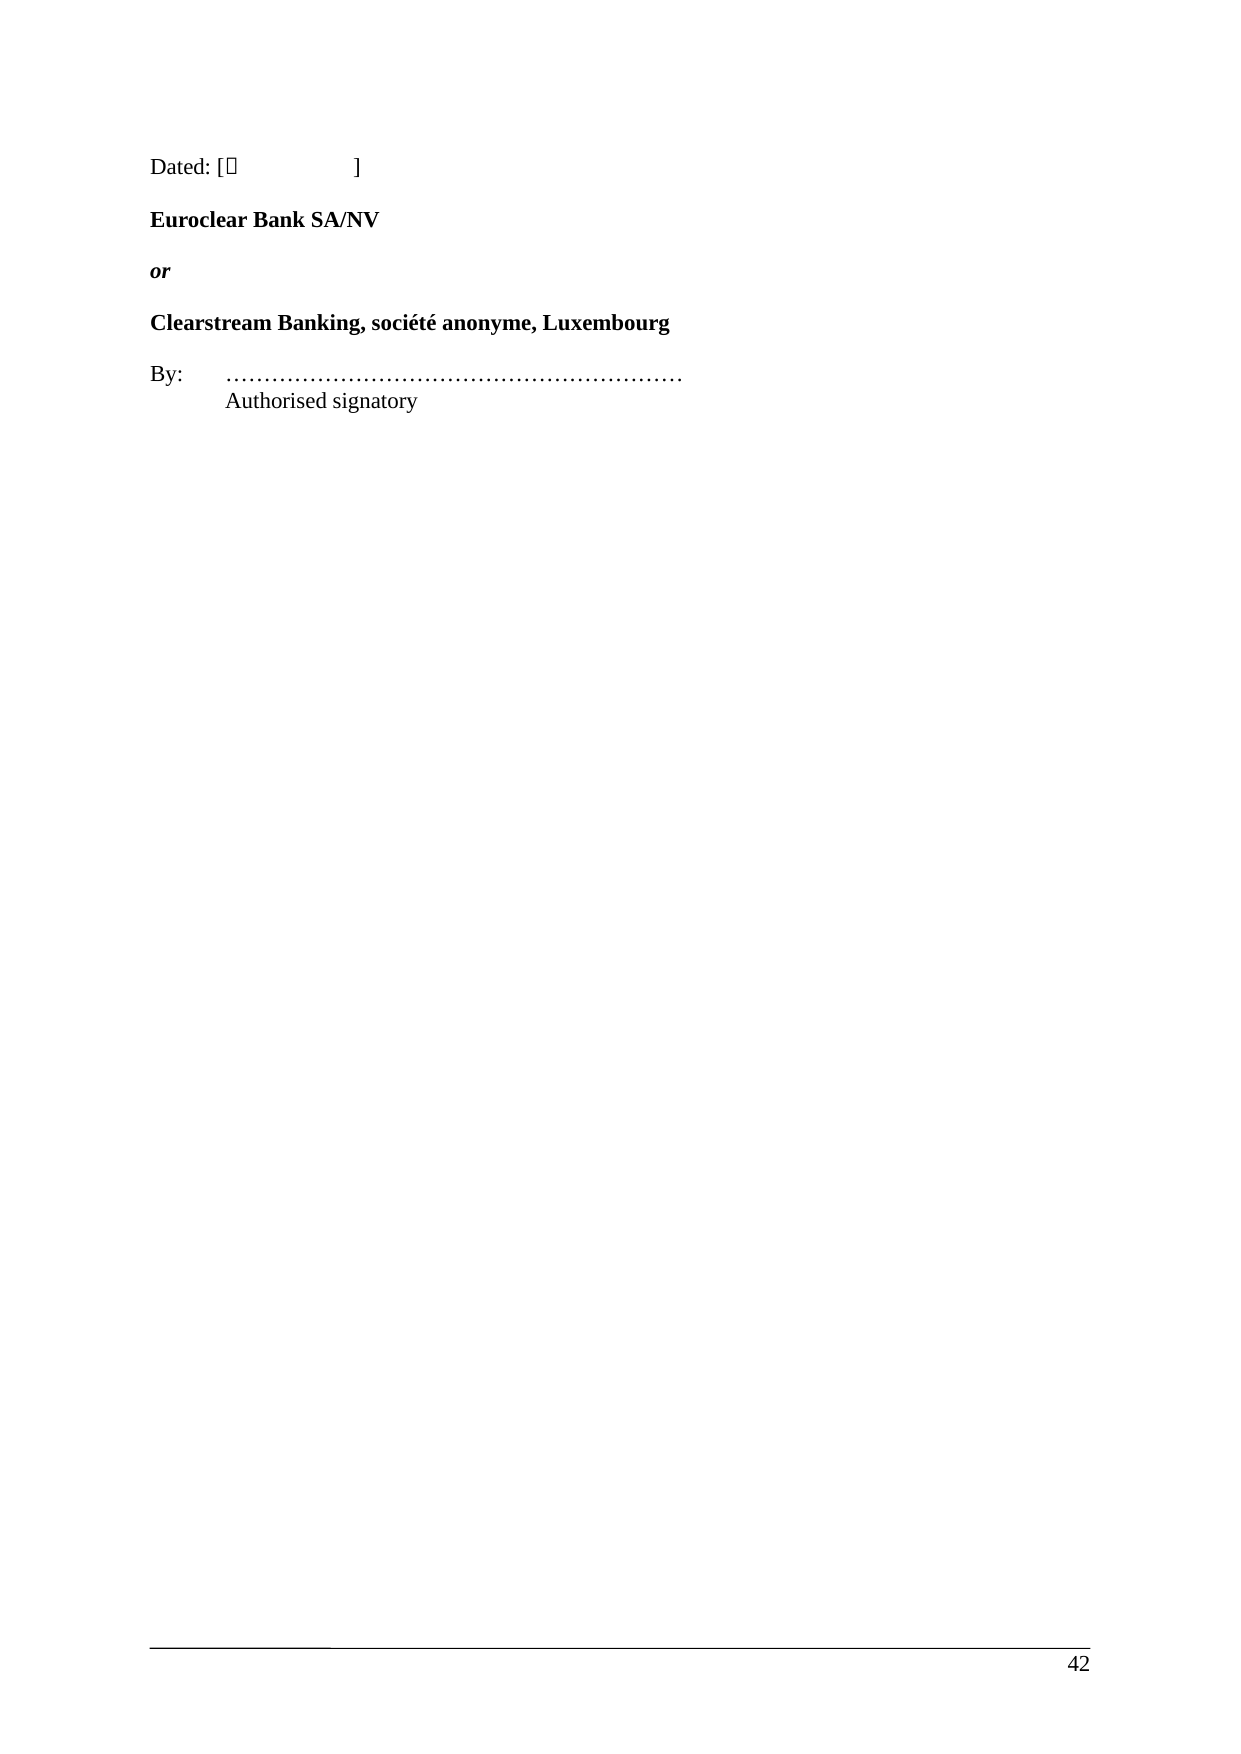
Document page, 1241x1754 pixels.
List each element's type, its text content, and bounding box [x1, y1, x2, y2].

text By: …………………………………………………… [150, 360, 1090, 387]
text or [150, 258, 1090, 284]
text Euroclear Bank SA/NV [150, 206, 1090, 233]
text Clearstream Banking, société anonyme, Luxembourg [150, 309, 1090, 335]
text Authorised signatory [225, 387, 1090, 413]
text Dated: [ ] [150, 150, 1090, 181]
